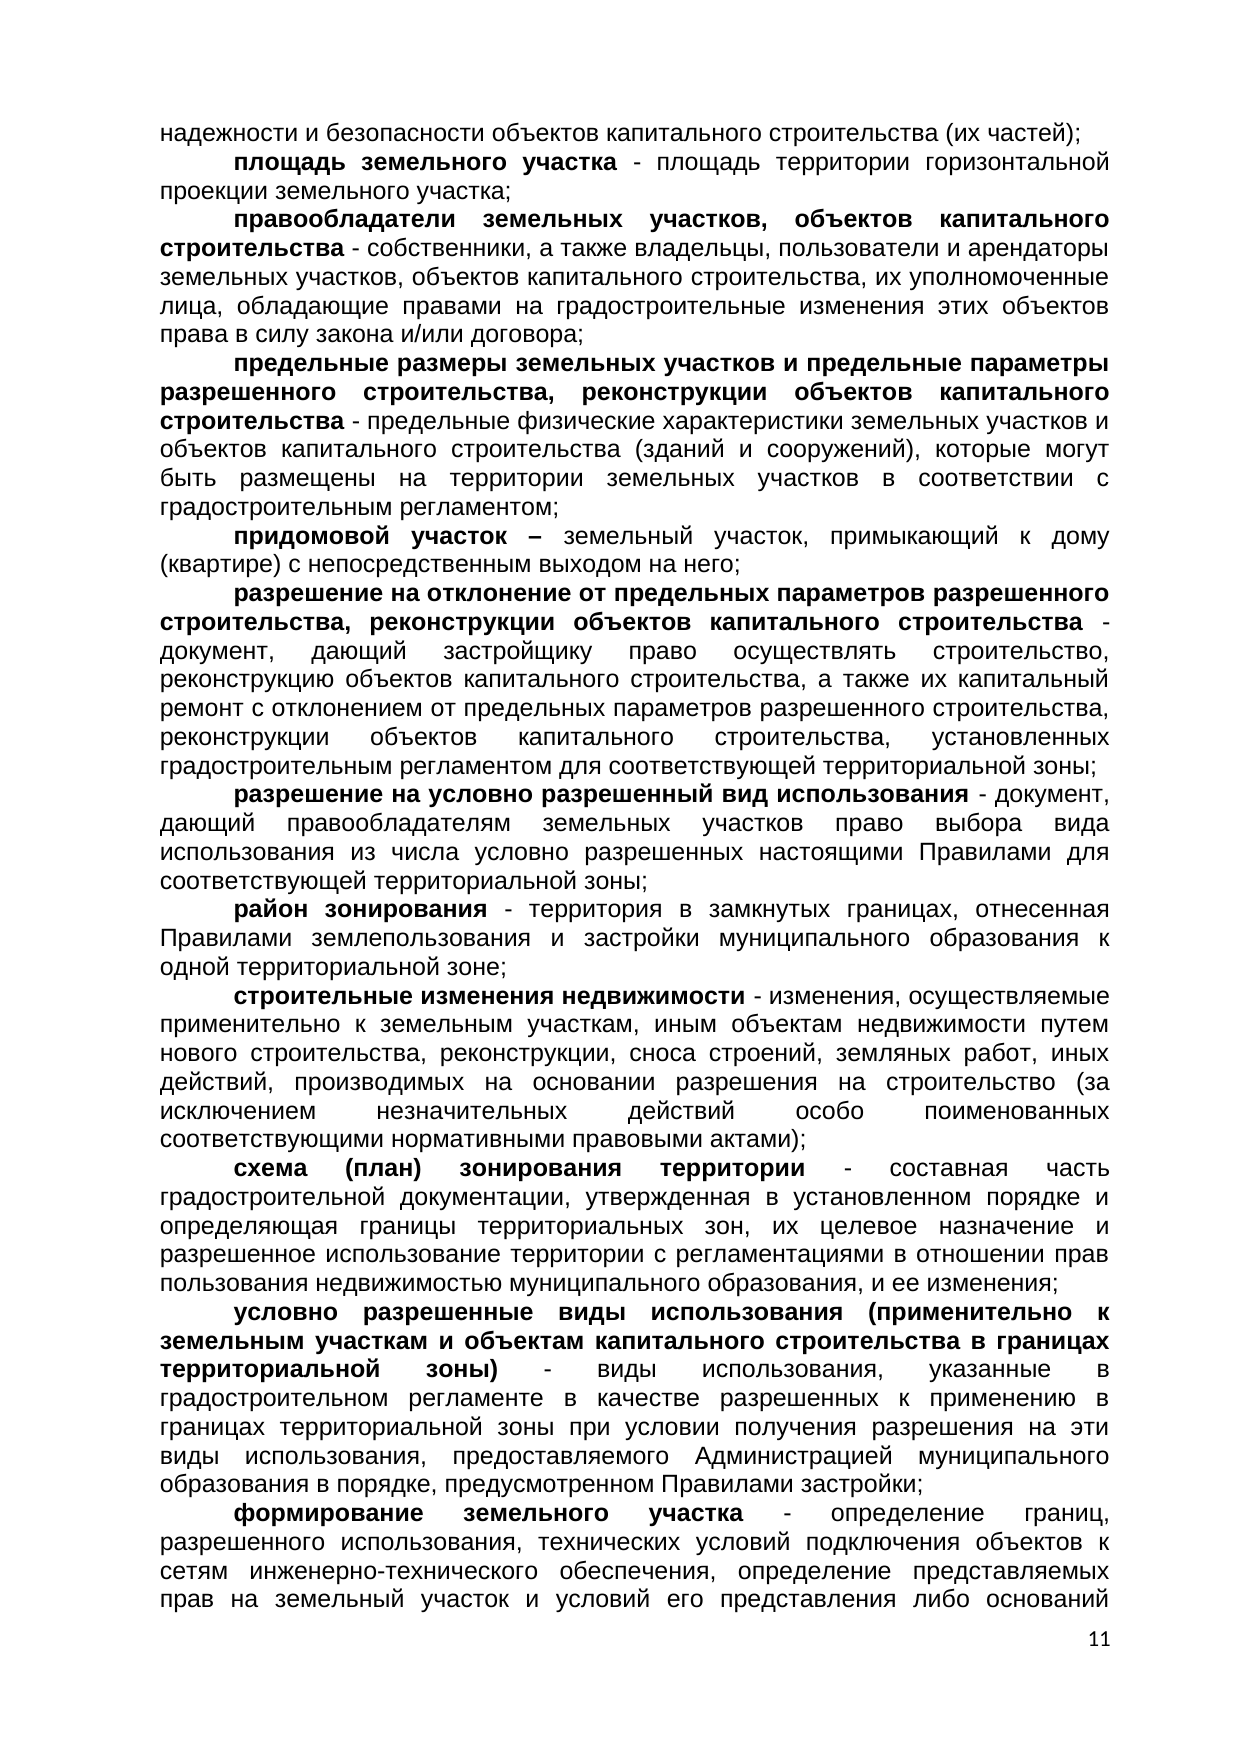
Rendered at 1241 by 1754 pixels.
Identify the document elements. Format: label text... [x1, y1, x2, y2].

text строительные изменения недвижимости - изменения, осуществляемые применительно к земельным участкам, иным объектам недвижимости путем нового строительства, реконструкции, сноса строений, земляных работ, иных действий, производимых на основании разрешения на строительство (за исключением незначительных действий особо поименованных соответствующими нормативными правовыми актами); [159, 981, 1110, 1153]
text правообладатели земельных участков, объектов капитального строительства - собственники, а также владельцы, пользователи и арендаторы земельных участков, объектов капитального строительства, их уполномоченные лица, обладающие правами на градостроительные изменения этих объектов права в силу закона и/или договора; [159, 204, 1110, 348]
text площадь земельного участка - площадь территории горизонтальной проекции земельного участка; [159, 147, 1110, 204]
text разрешение на условно разрешенный вид использования - документ, дающий правообладателям земельных участков право выбора вида использования из числа условно разрешенных настоящими Правилами для соответствующей территориальной зоны; [159, 779, 1110, 894]
text район зонирования - территория в замкнутых границах, отнесенная Правилами землепользования и застройки муниципального образования к одной территориальной зоне; [159, 894, 1110, 981]
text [159, 1498, 1110, 1613]
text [159, 118, 1110, 147]
text схема (план) зонирования территории - составная часть градостроительной документации, утвержденная в установленном порядке и определяющая границы территориальных зон, их целевое назначение и разрешенное использование территории с регламентациями в отношении прав пользования недвижимостью муниципального образования, и ее изменения; [159, 1153, 1110, 1297]
text условно разрешенные виды использования (применительно к земельным участкам и объектам капитального строительства в границах территориальной зоны) - виды использования, указанные в градостроительном регламенте в качестве разрешенных к применению в границах территориальной зоны при условии получения разрешения на эти виды использования, предоставляемого Администрацией муниципального образования в порядке, предусмотренном Правилами застройки; [159, 1297, 1110, 1498]
text придомовой участок – земельный участок, примыкающий к дому (квартире) с непосредственным выходом на него; [159, 521, 1110, 578]
text предельные размеры земельных участков и предельные параметры разрешенного строительства, реконструкции объектов капитального строительства - предельные физические характеристики земельных участков и объектов капитального строительства (зданий и сооружений), которые могут быть размещены на территории земельных участков в соответствии с градостроительным регламентом; [159, 348, 1110, 521]
text разрешение на отклонение от предельных параметров разрешенного строительства, реконструкции объектов капитального строительства - документ, дающий застройщику право осуществлять строительство, реконструкцию объектов капитального строительства, а также их капитальный ремонт с отклонением от предельных параметров разрешенного строительства, реконструкции объектов капитального строительства, установленных градостроительным регламентом для соответствующей территориальной зоны; [159, 578, 1110, 779]
